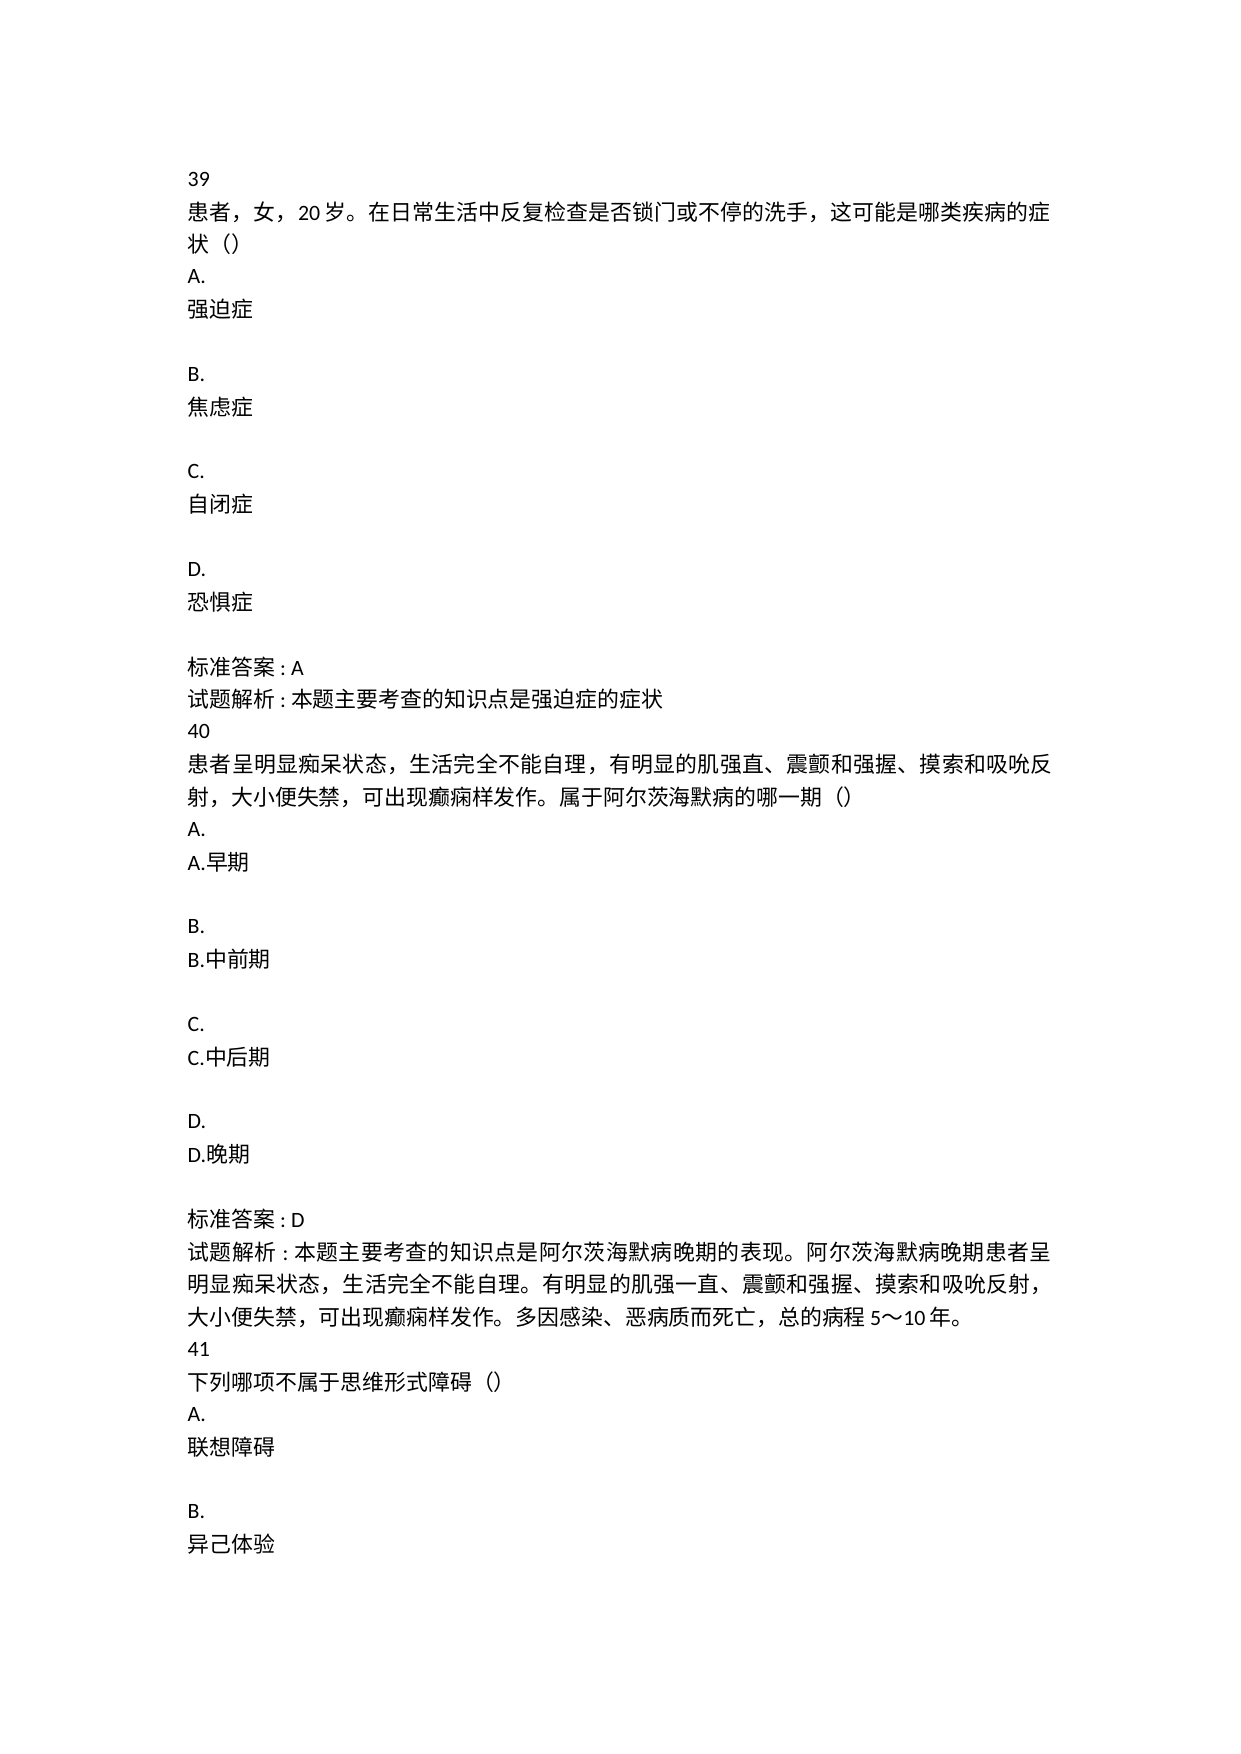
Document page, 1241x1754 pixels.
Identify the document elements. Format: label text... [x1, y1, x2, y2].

text 自闭症 [187, 487, 1053, 519]
text B. [187, 1494, 1053, 1527]
text 焦虑症 [187, 389, 1053, 422]
text 恐惧症 [187, 584, 1053, 617]
text B. [187, 357, 1053, 389]
text A.早期 [187, 844, 1053, 877]
text 异己体验 [187, 1527, 1053, 1559]
text 联想障碍 [187, 1429, 1053, 1462]
text D. [187, 1104, 1053, 1137]
text A. [187, 812, 1053, 844]
text C.中后期 [187, 1039, 1053, 1072]
text 试题解析 : 本题主要考查的知识点是阿尔茨海默病晚期的表现。阿尔茨海默病晚期患者呈明显痴呆状态，生活完全不能自理。有明显的肌强一直、震颤和强握、摸索和吸吮反射，大小便失禁，可出现癫痫样发作。多因感染、恶病质而死亡，总的病程5～10年。 [187, 1234, 1053, 1332]
text D. [187, 552, 1053, 584]
text 患者呈明显痴呆状态，生活完全不能自理，有明显的肌强直、震颤和强握、摸索和吸吮反射，大小便失禁，可出现癫痫样发作。属于阿尔茨海默病的哪一期（） [187, 747, 1053, 812]
text 标准答案 : D [187, 1202, 1053, 1234]
text B. [187, 909, 1053, 942]
text D.晚期 [187, 1137, 1053, 1169]
text 41 [187, 1332, 1053, 1364]
text A. [187, 1397, 1053, 1429]
text B.中前期 [187, 942, 1053, 974]
text 标准答案 : A [187, 649, 1053, 682]
text 40 [187, 714, 1053, 747]
text 试题解析 : 本题主要考查的知识点是强迫症的症状 [187, 682, 1053, 714]
text C. [187, 454, 1053, 487]
text A. [187, 259, 1053, 292]
text 下列哪项不属于思维形式障碍（） [187, 1364, 1053, 1397]
text C. [187, 1007, 1053, 1039]
text 39 [187, 162, 1053, 194]
text 患者，女，20岁。在日常生活中反复检查是否锁门或不停的洗手，这可能是哪类疾病的症状（） [187, 194, 1053, 259]
text 强迫症 [187, 292, 1053, 324]
